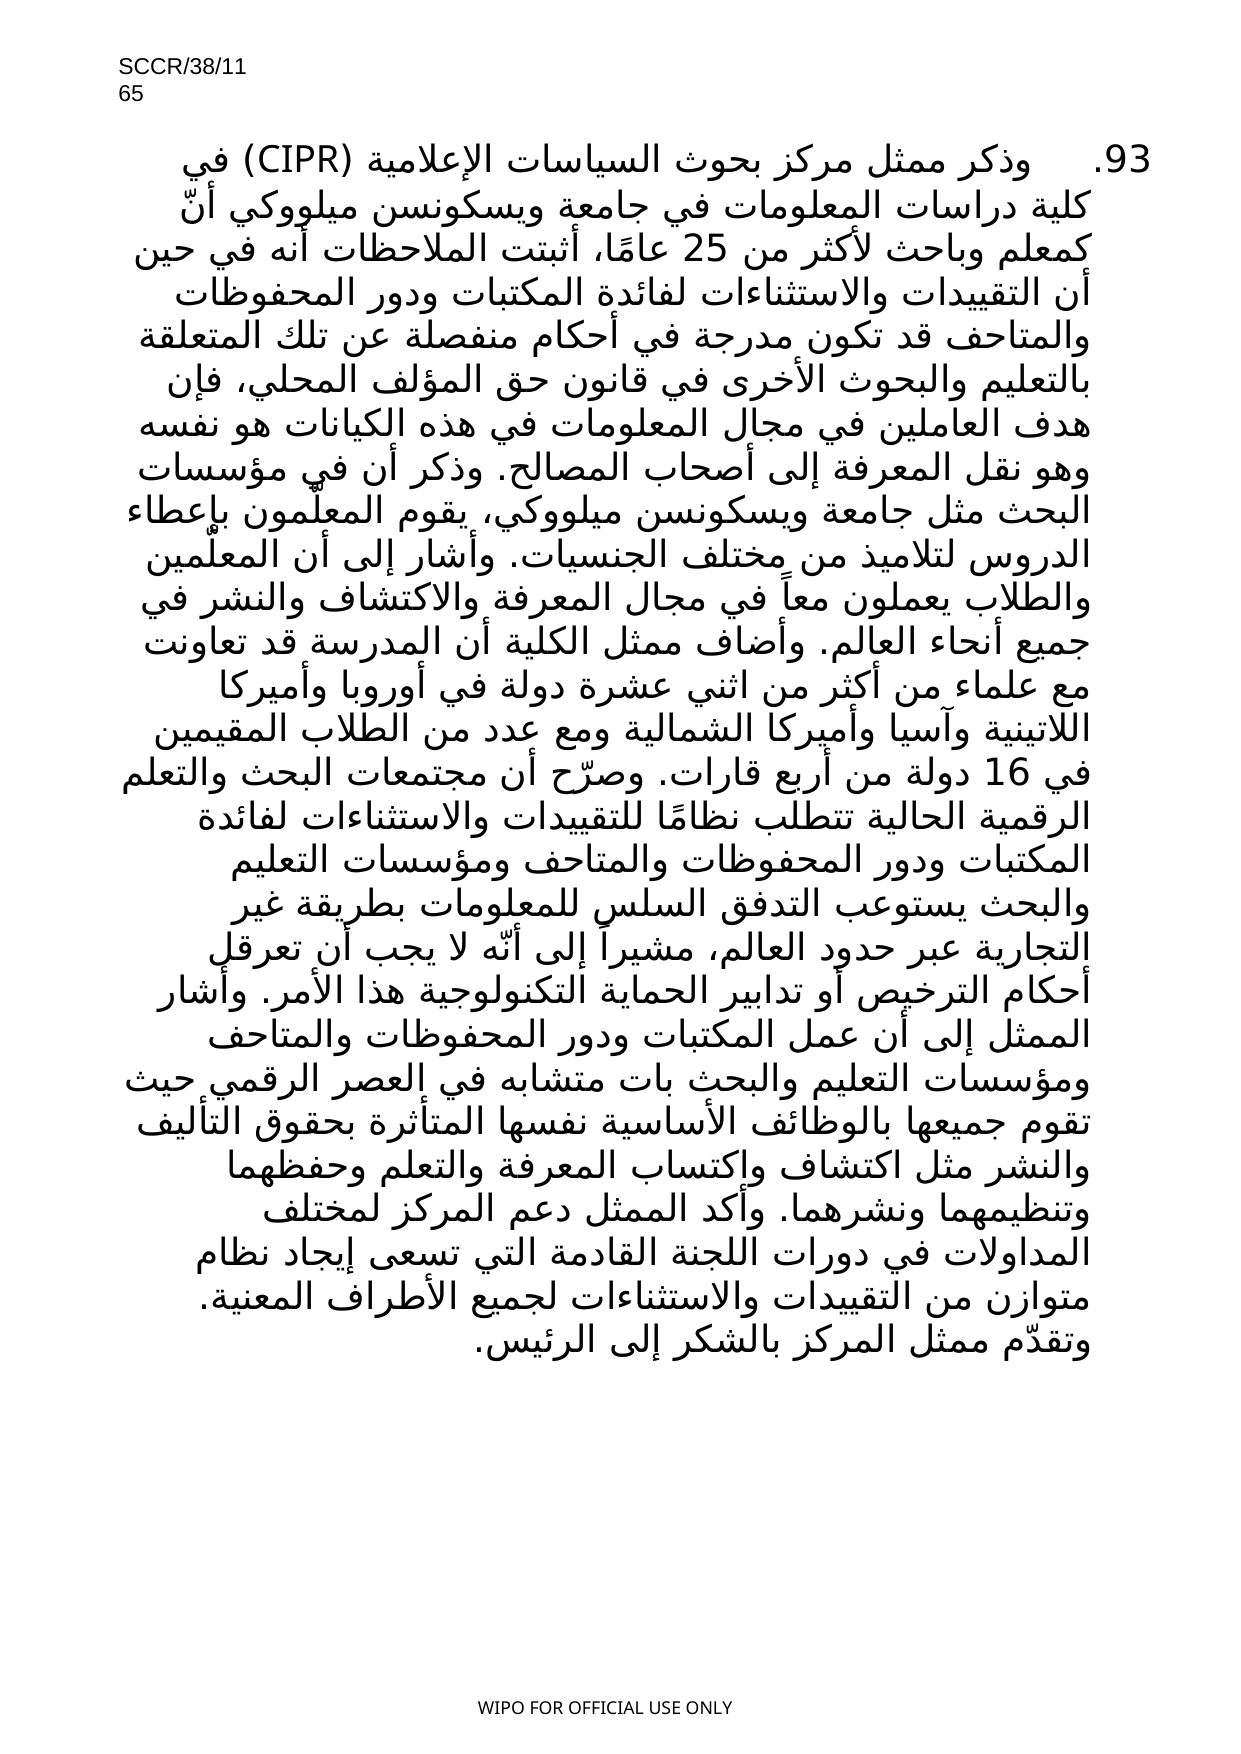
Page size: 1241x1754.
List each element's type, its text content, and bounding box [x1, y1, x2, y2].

list وذكر ممثل مركز بحوث السياسات الإعلامية (CIPR) في كلية دراسات المعلومات في جامعة ويسكونسن ميلووكي أنّ كمعلم وباحث لأكثر من 25 عامًا، أثبتت الملاحظات أنه في حين أن التقييدات والاستثناءات لفائدة المكتبات ودور المحفوظات والمتاحف قد تكون مدرجة في أحكام منفصلة عن تلك المتعلقة بالتعليم والبحوث الأخرى في قانون حق المؤلف المحلي، فإن هدف العاملين في مجال المعلومات في هذه الكيانات هو نفسه وهو نقل المعرفة إلى أصحاب المصالح. وذكر أن في مؤسسات البحث مثل جامعة ويسكونسن ميلووكي، يقوم المعلّمون بإعطاء الدروس لتلاميذ من مختلف الجنسيات. وأشار إلى أن المعلّمين والطلاب يعملون معاً في مجال المعرفة والاكتشاف والنشر في جميع أنحاء العالم. وأضاف ممثل الكلية أن المدرسة قد تعاونت مع علماء من أكثر من اثني عشرة دولة في أوروبا وأميركا اللاتينية وآسيا وأميركا الشمالية ومع عدد من الطلاب المقيمين في 16 دولة من أربع قارات. وصرّح أن مجتمعات البحث والتعلم الرقمية الحالية تتطلب نظامًا للتقييدات والاستثناءات لفائدة المكتبات ودور المحفوظات والمتاحف ومؤسسات التعليم والبحث يستوعب التدفق السلس للمعلومات بطريقة غير التجارية عبر حدود العالم، مشيراً إلى أنّه لا يجب أن تعرقل أحكام الترخيص أو تدابير الحماية التكنولوجية هذا الأمر. وأشار الممثل إلى أن عمل المكتبات ودور المحفوظات والمتاحف ومؤسسات التعليم والبحث بات متشابه في العصر الرقمي حيث تقوم جميعها بالوظائف الأساسية نفسها المتأثرة بحقوق التأليف والنشر مثل اكتشاف واكتساب المعرفة والتعلم وحفظهما وتنظيمهما ونشرهما. وأكد الممثل دعم المركز لمختلف المداولات في دورات اللجنة القادمة التي تسعى إيجاد نظام متوازن من التقييدات والاستثناءات لجميع الأطراف المعنية. وتقدّم ممثل المركز بالشكر إلى الرئيس. [118, 132, 1092, 1362]
